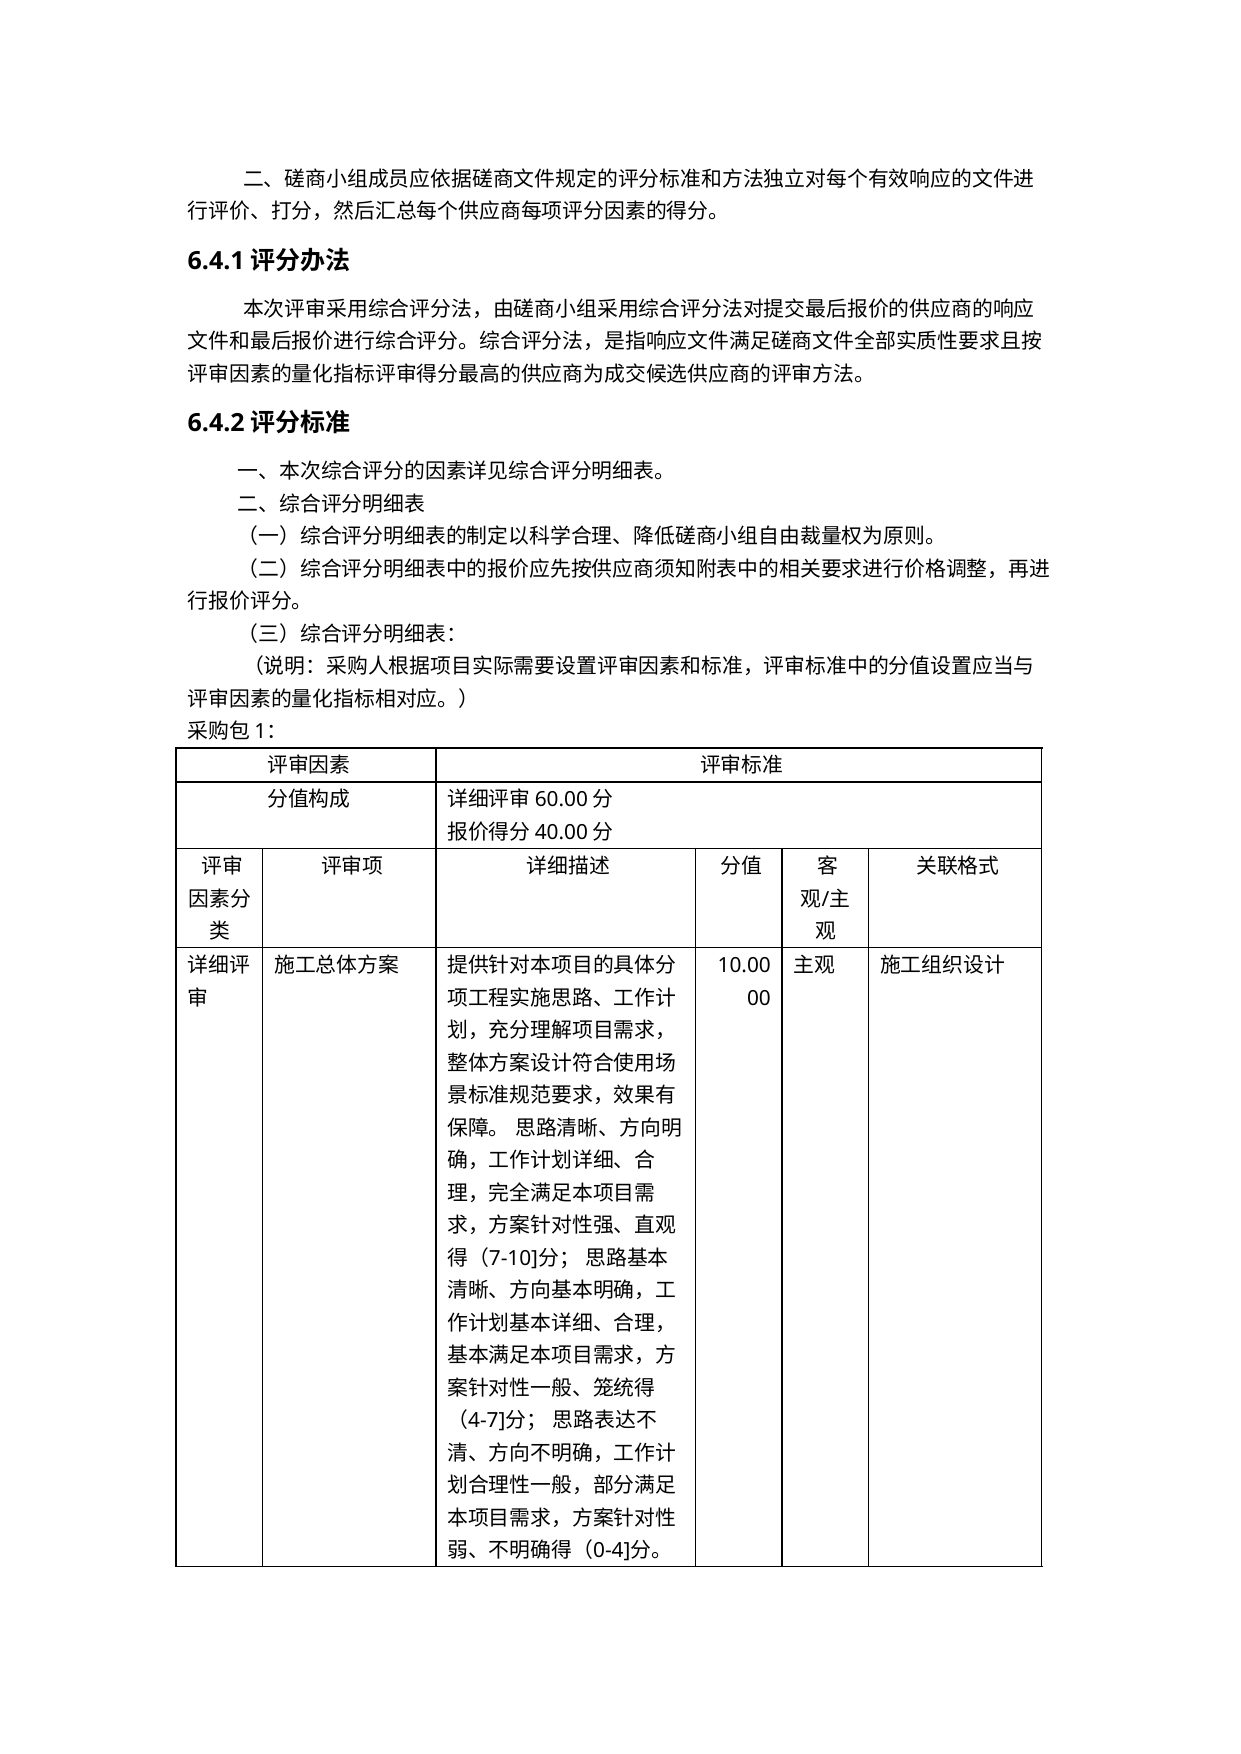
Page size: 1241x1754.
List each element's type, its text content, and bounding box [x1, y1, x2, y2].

table_cell 分值 [696, 849, 781, 947]
text 二、磋商小组成员应依据磋商文件规定的评分标准和方法独立对每个有效响应的文件进行评价、打分，然后汇总每个供应商每项评分因素的得分。 [187, 162, 1053, 227]
text 采购包1： [187, 714, 1053, 747]
table_header 评审因素 [177, 749, 435, 781]
text （二）综合评分明细表中的报价应先按供应商须知附表中的相关要求进行价格调整，再进行报价评分。 [187, 552, 1053, 617]
table_cell 客观/主观 [783, 849, 868, 947]
table_cell 详细描述 [437, 849, 695, 947]
text 6.4.1评分办法 [187, 227, 1053, 292]
table_cell 评审因素分类 [177, 849, 262, 947]
text 二、综合评分明细表 [187, 487, 1053, 519]
table_cell 关联格式 [869, 849, 1041, 947]
text （一）综合评分明细表的制定以科学合理、降低磋商小组自由裁量权为原则。 [187, 519, 1053, 552]
table_cell 详细评审60.00分 报价得分40.00分 [437, 783, 1041, 848]
table_cell 详细评审 [177, 948, 262, 1566]
text 6.4.2评分标准 [187, 389, 1053, 454]
table_header 评审标准 [437, 749, 1041, 781]
text （说明：采购人根据项目实际需要设置评审因素和标准，评审标准中的分值设置应当与评审因素的量化指标相对应。） [187, 649, 1053, 714]
table_cell 施工总体方案 [263, 948, 435, 1566]
table_cell 评审项 [263, 849, 435, 947]
table_cell 分值构成 [177, 783, 435, 848]
table_cell 施工组织设计 [869, 948, 1041, 1566]
text 本次评审采用综合评分法，由磋商小组采用综合评分法对提交最后报价的供应商的响应文件和最后报价进行综合评分。综合评分法，是指响应文件满足磋商文件全部实质性要求且按评审因素的量化指标评审得分最高的供应商为成交候选供应商的评审方法。 [187, 292, 1053, 389]
table_cell 主观 [783, 948, 868, 1566]
table_cell 10.0000 [696, 948, 781, 1566]
text （三）综合评分明细表： [187, 617, 1053, 649]
text 一、本次综合评分的因素详见综合评分明细表。 [187, 454, 1053, 487]
table_cell 提供针对本项目的具体分项工程实施思路、工作计划，充分理解项目需求，整体方案设计符合使用场景标准规范要求，效果有保障。 思路清晰、方向明确，工作计划详细、合理，完全满足本项目需求，方案针对性强、直观得（7-10]分； 思路基本清晰、方向基本明确，工作计划基本详细、合理，基本满足本项目需求，方案针对性一般、笼统得（4-7]分； 思路表达不清、方向不明确，工作计划合理性一般，部分满足本项目需求，方案针对性弱、不明确得（0-4]分。 [437, 948, 695, 1566]
